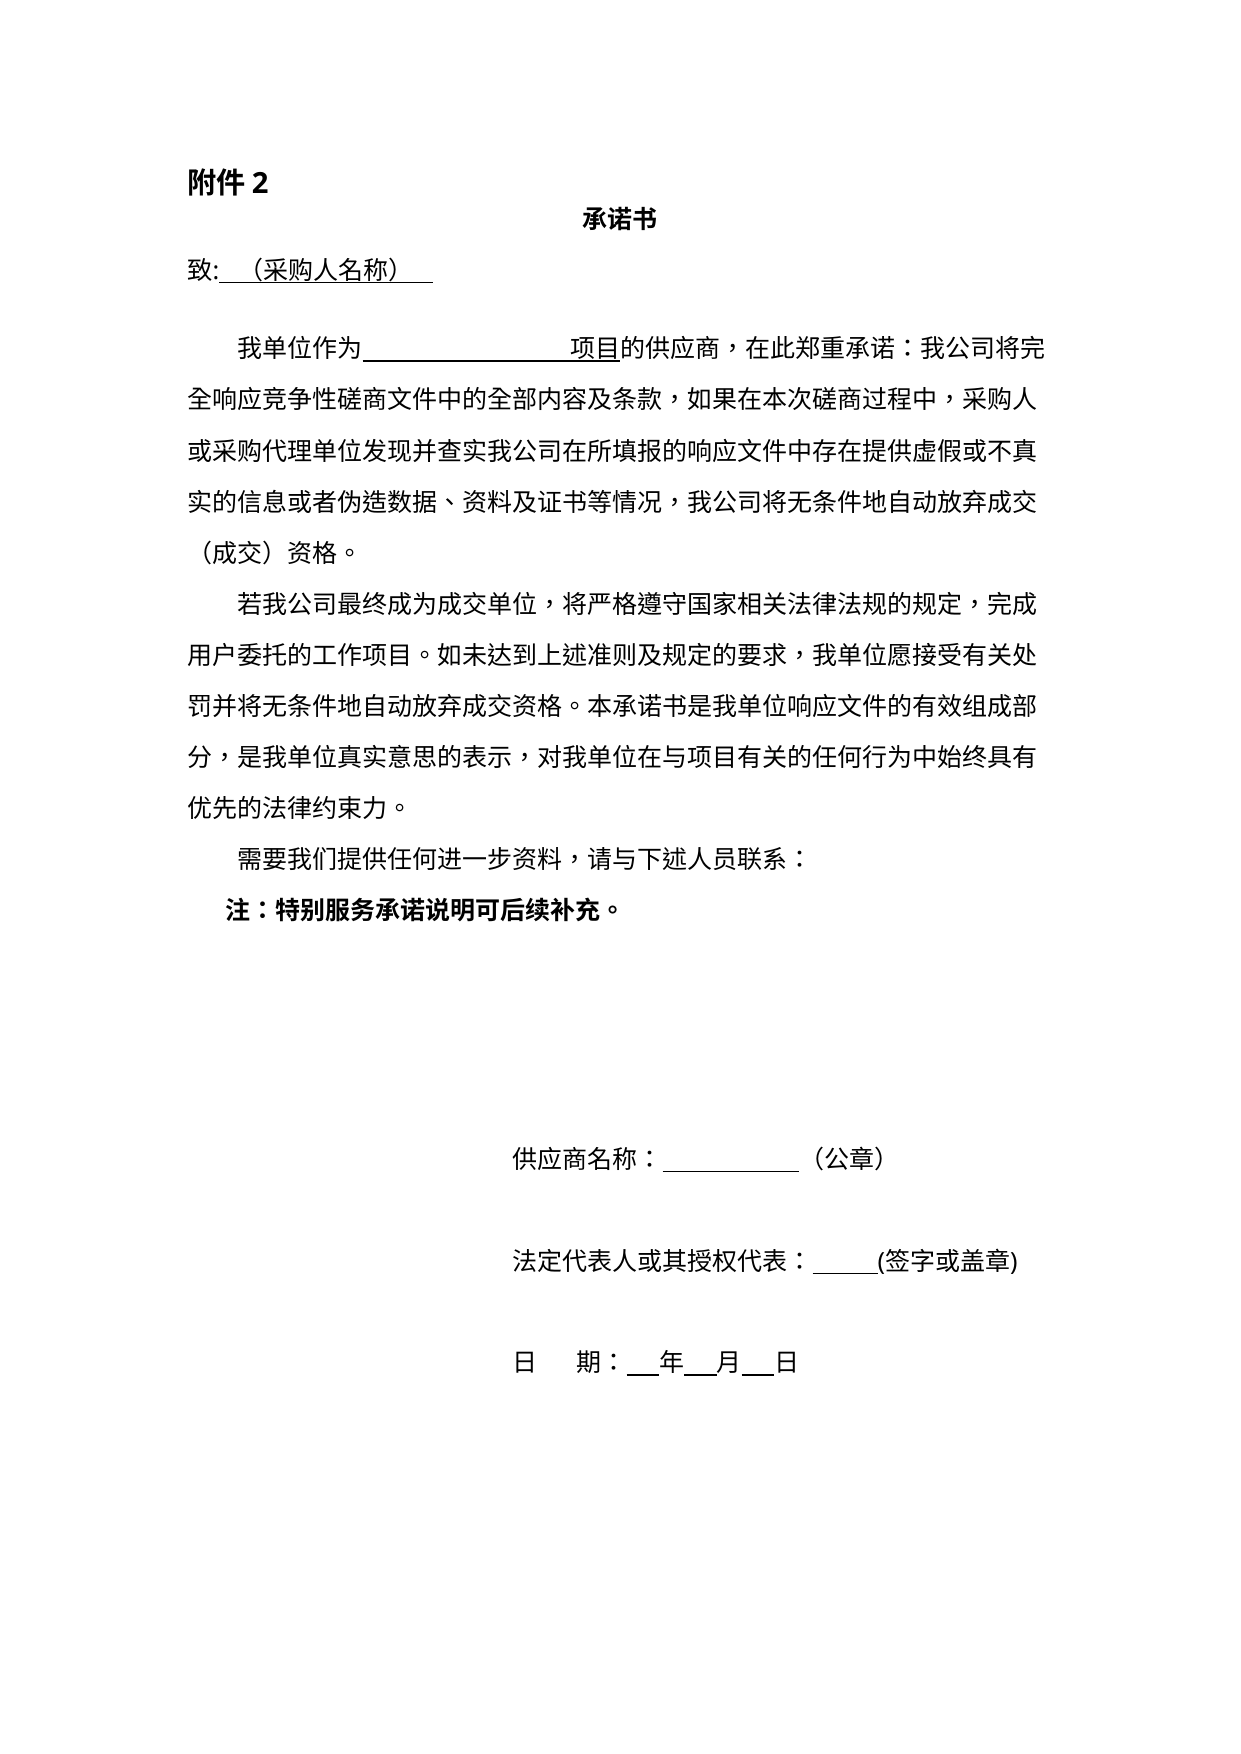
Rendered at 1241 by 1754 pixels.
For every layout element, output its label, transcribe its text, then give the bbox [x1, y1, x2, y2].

text 供应商名称： （公章） [187, 1139, 1053, 1176]
text 法定代表人或其授权代表： (签字或盖章) [187, 1244, 1053, 1278]
text 年 月 日附件2 [187, 162, 1053, 202]
text 致: （采购人名称） [187, 253, 1028, 287]
text 需要我们提供任何进一步资料，请与下述人员联系： [187, 842, 1053, 876]
text 日 期： 年 月 日 [187, 1345, 1053, 1379]
text 我单位作为 项目的供应商，在此郑重承诺：我公司将完全响应竞争性磋商文件中的全部内容及条款，如果在本次磋商过程中，采购人或采购代理单位发现并查实我公司在所填报的响应文件中存在提供虚假或不真实的信息或者伪造数据、资料及证书等情况，我公司将无条件地自动放弃成交（成交）资格。 [187, 329, 1053, 569]
text 承诺书 [187, 202, 1053, 236]
text 注：特别服务承诺说明可后续补充。 [187, 893, 1053, 927]
text 若我公司最终成为成交单位，将严格遵守国家相关法律法规的规定，完成用户委托的工作项目。如未达到上述准则及规定的要求，我单位愿接受有关处罚并将无条件地自动放弃成交资格。本承诺书是我单位响应文件的有效组成部分，是我单位真实意思的表示，对我单位在与项目有关的任何行为中始终具有优先的法律约束力。 [187, 586, 1053, 824]
